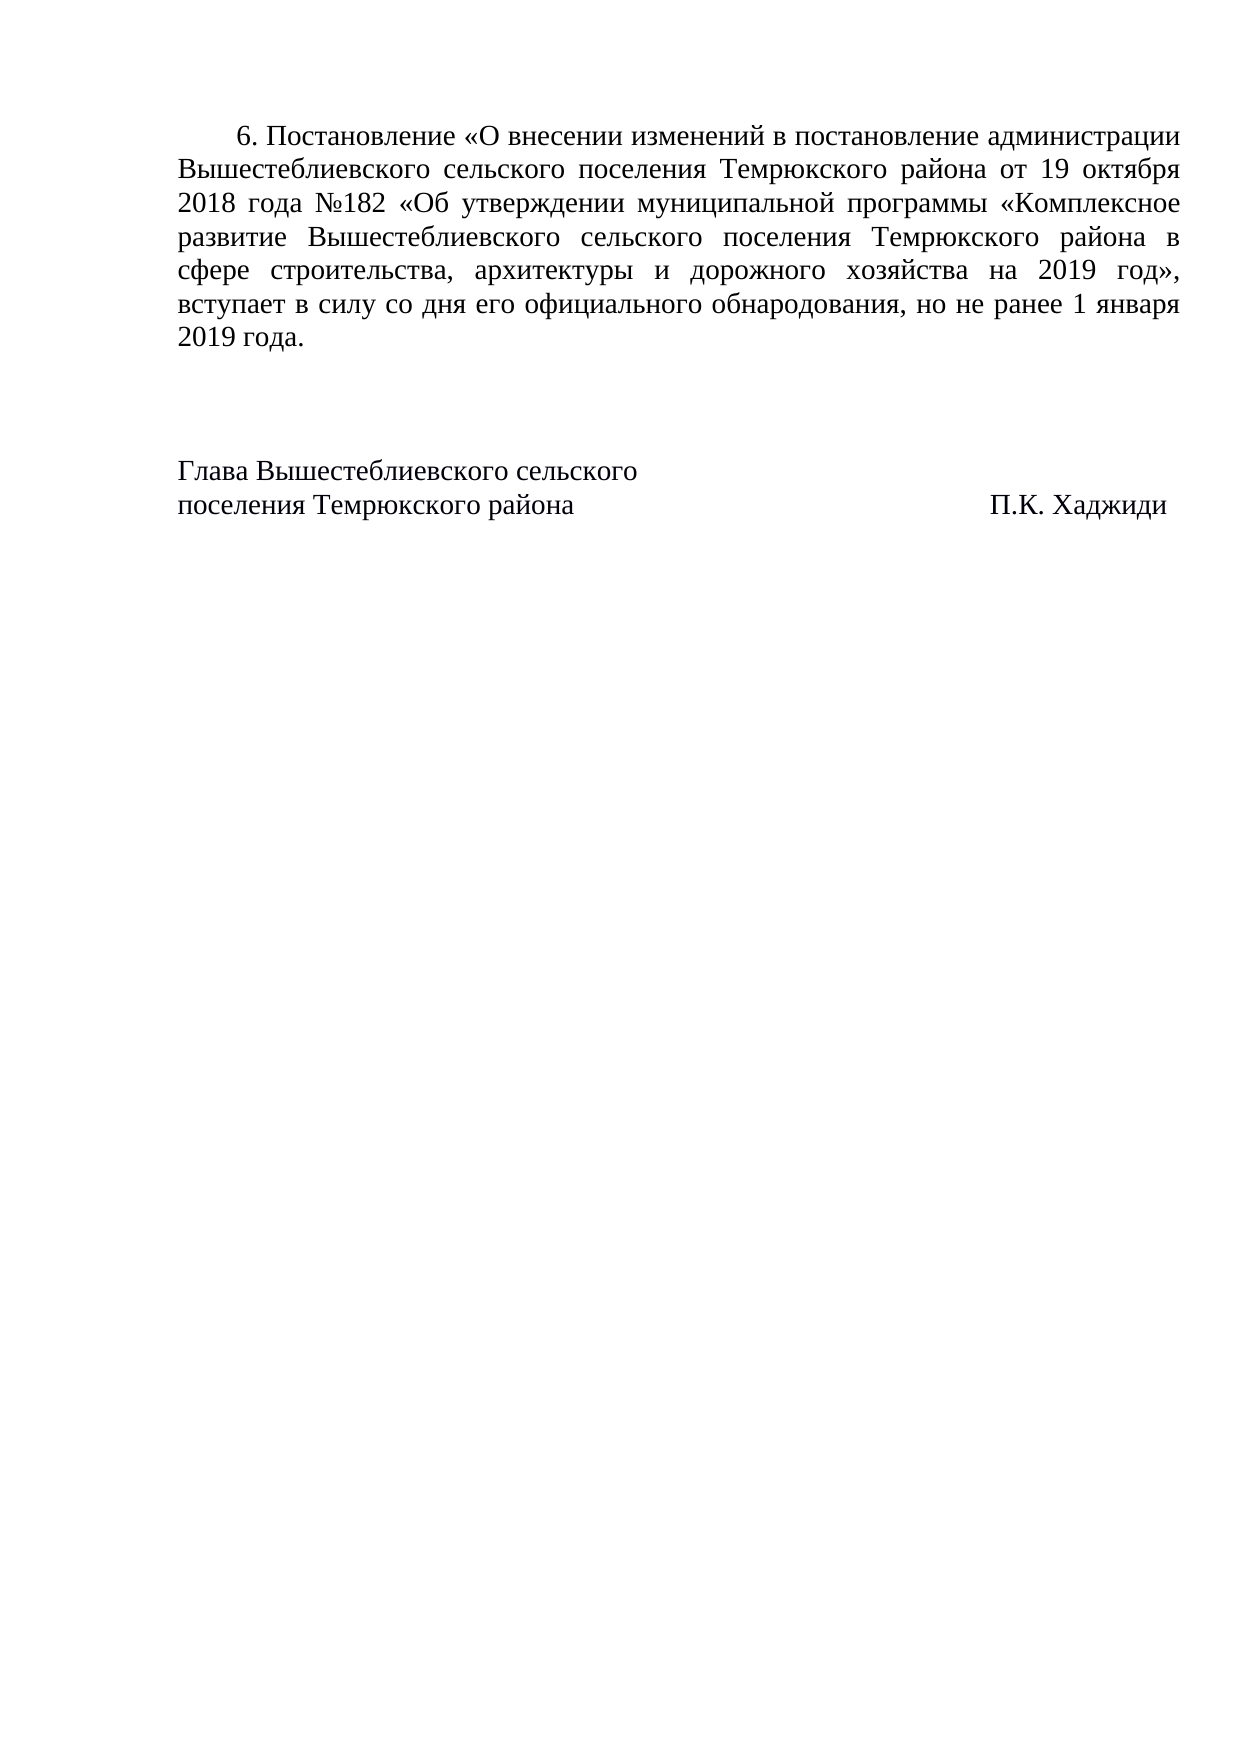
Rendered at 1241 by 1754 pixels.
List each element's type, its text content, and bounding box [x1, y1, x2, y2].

text поселения Темрюкского района П.К. Хаджиди [177, 487, 1181, 521]
text Глава Вышестеблиевского сельского [177, 453, 1181, 487]
list Постановление «О внесении изменений в постановление администрации Вышестеблиевского сельского поселения Темрюкского района от 19 октября 2018 года №182 «Об утверждении муниципальной программы «Комплексное развитие Вышестеблиевского сельского поселения Темрюкского района в сфере строительства, архитектуры и дорожного хозяйства на 2019 год», вступает в силу со дня его официального обнародования, но не ранее 1 января 2019 года. [177, 118, 1181, 353]
